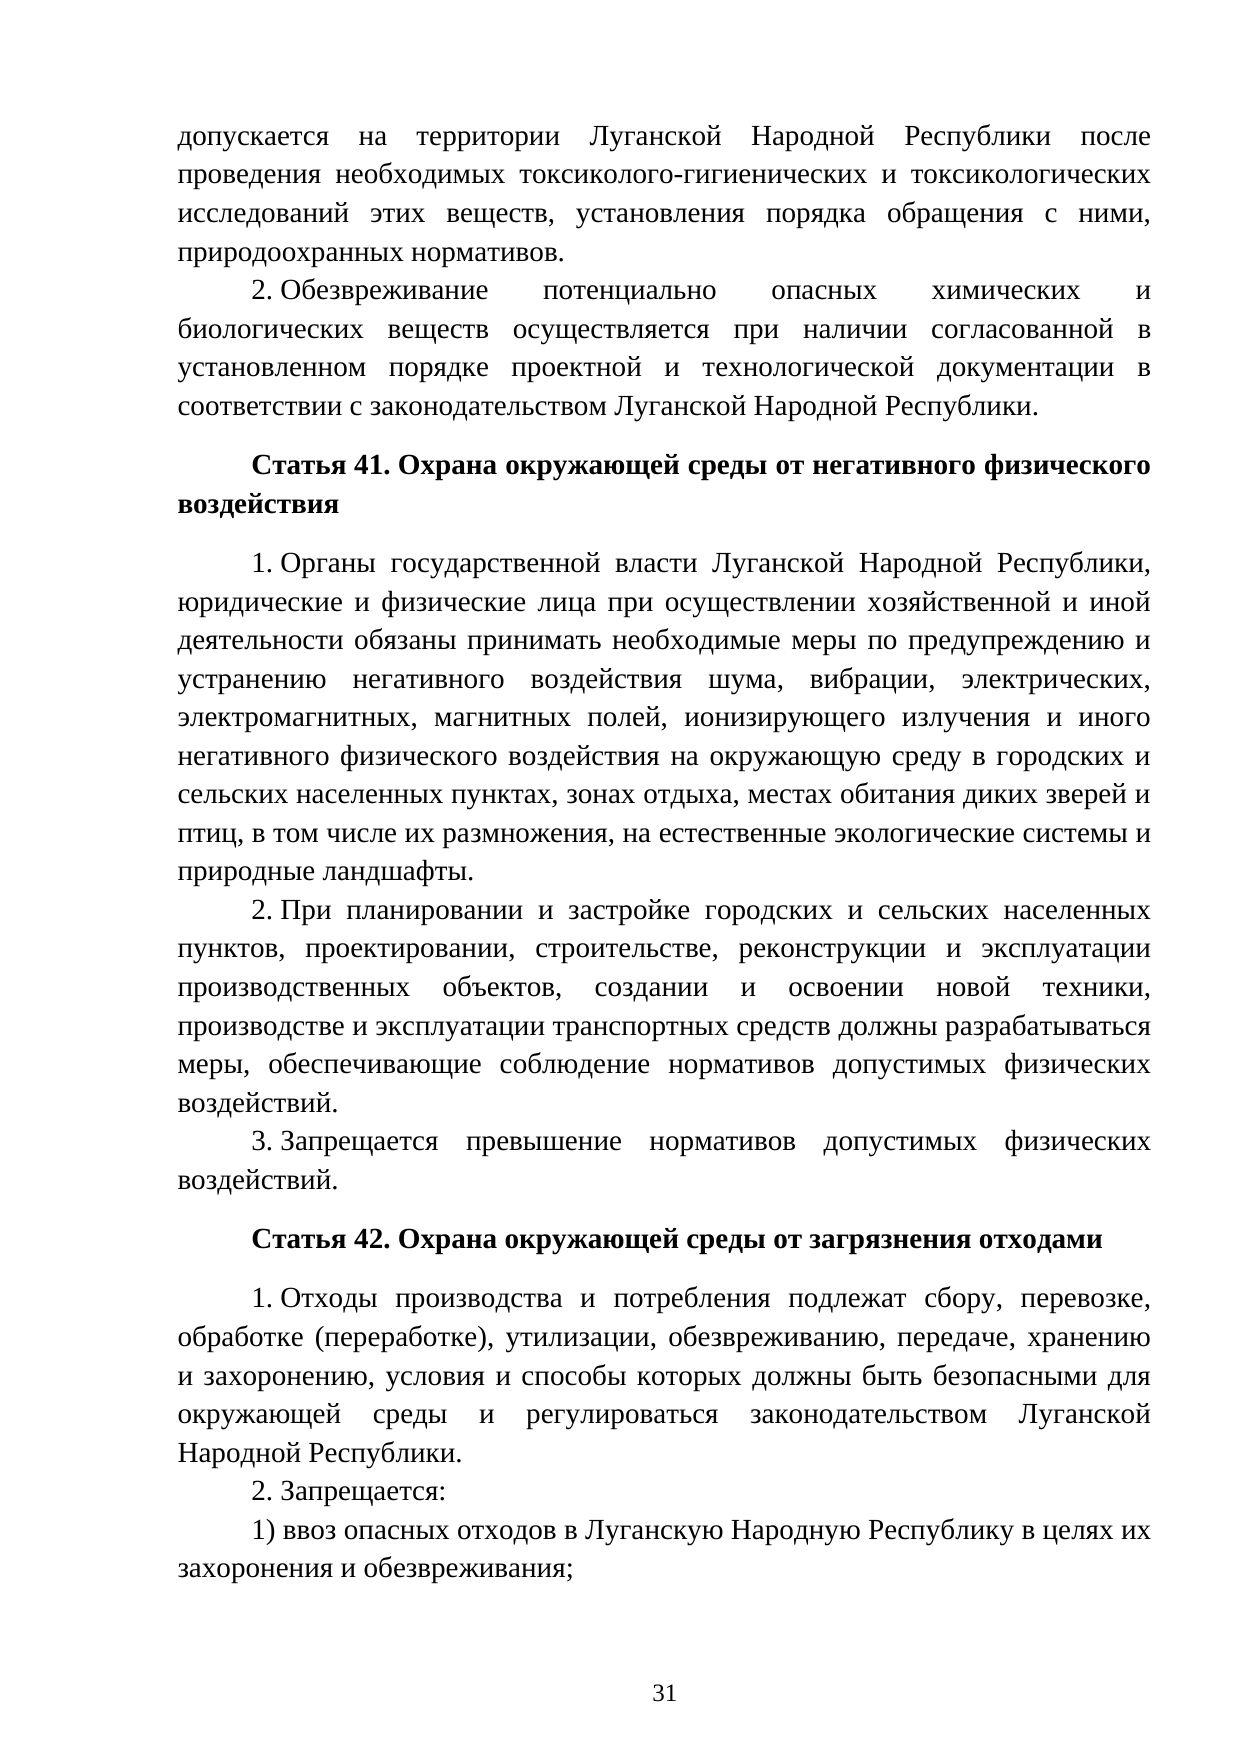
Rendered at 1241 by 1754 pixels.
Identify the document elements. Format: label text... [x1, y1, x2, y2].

subtitle Статья 42. Охрана окружающей среды от загрязнения отходами [177, 1221, 1152, 1255]
text 1. Органы государственной власти Луганской Народной Республики, юридические и физические лица при осуществлении хозяйственной и иной деятельности обязаны принимать необходимые меры по предупреждению и устранению негативного воздействия шума, вибрации, электрических, электромагнитных, магнитных полей, ионизирующего излучения и иного негативного физического воздействия на окружающую среду в городских и сельских населенных пунктах, зонах отдыха, местах обитания диких зверей и птиц, в том числе их размножения, на естественные экологические системы и природные ландшафты. [177, 545, 1152, 887]
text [177, 118, 1152, 267]
text 3. Запрещается превышение нормативов допустимых физических воздействий. [177, 1123, 1152, 1195]
text 1. Отходы производства и потребления подлежат сбору, перевозке, обработке (переработке), утилизации, обезвреживанию, передаче, хранению и захоронению, условия и способы которых должны быть безопасными для окружающей среды и регулироваться законодательством Луганской Народной Республики. [177, 1281, 1152, 1468]
text 1) ввоз опасных отходов в Луганскую Народную Республику в целях их захоронения и обезвреживания; [177, 1512, 1152, 1584]
text 2. Обезвреживание потенциально опасных химических и биологических веществ осуществляется при наличии согласованной в установленном порядке проектной и технологической документации в соответствии с законодательством Луганской Народной Республики. [177, 272, 1152, 421]
text 2. Запрещается: [177, 1473, 1152, 1507]
text 2. При планировании и застройке городских и сельских населенных пунктов, проектировании, строительстве, реконструкции и эксплуатации производственных объектов, создании и освоении новой техники, производстве и эксплуатации транспортных средств должны разрабатываться меры, обеспечивающие соблюдение нормативов допустимых физических воздействий. [177, 892, 1152, 1118]
subtitle Статья 41. Охрана окружающей среды от негативного физического воздействия [177, 447, 1152, 519]
